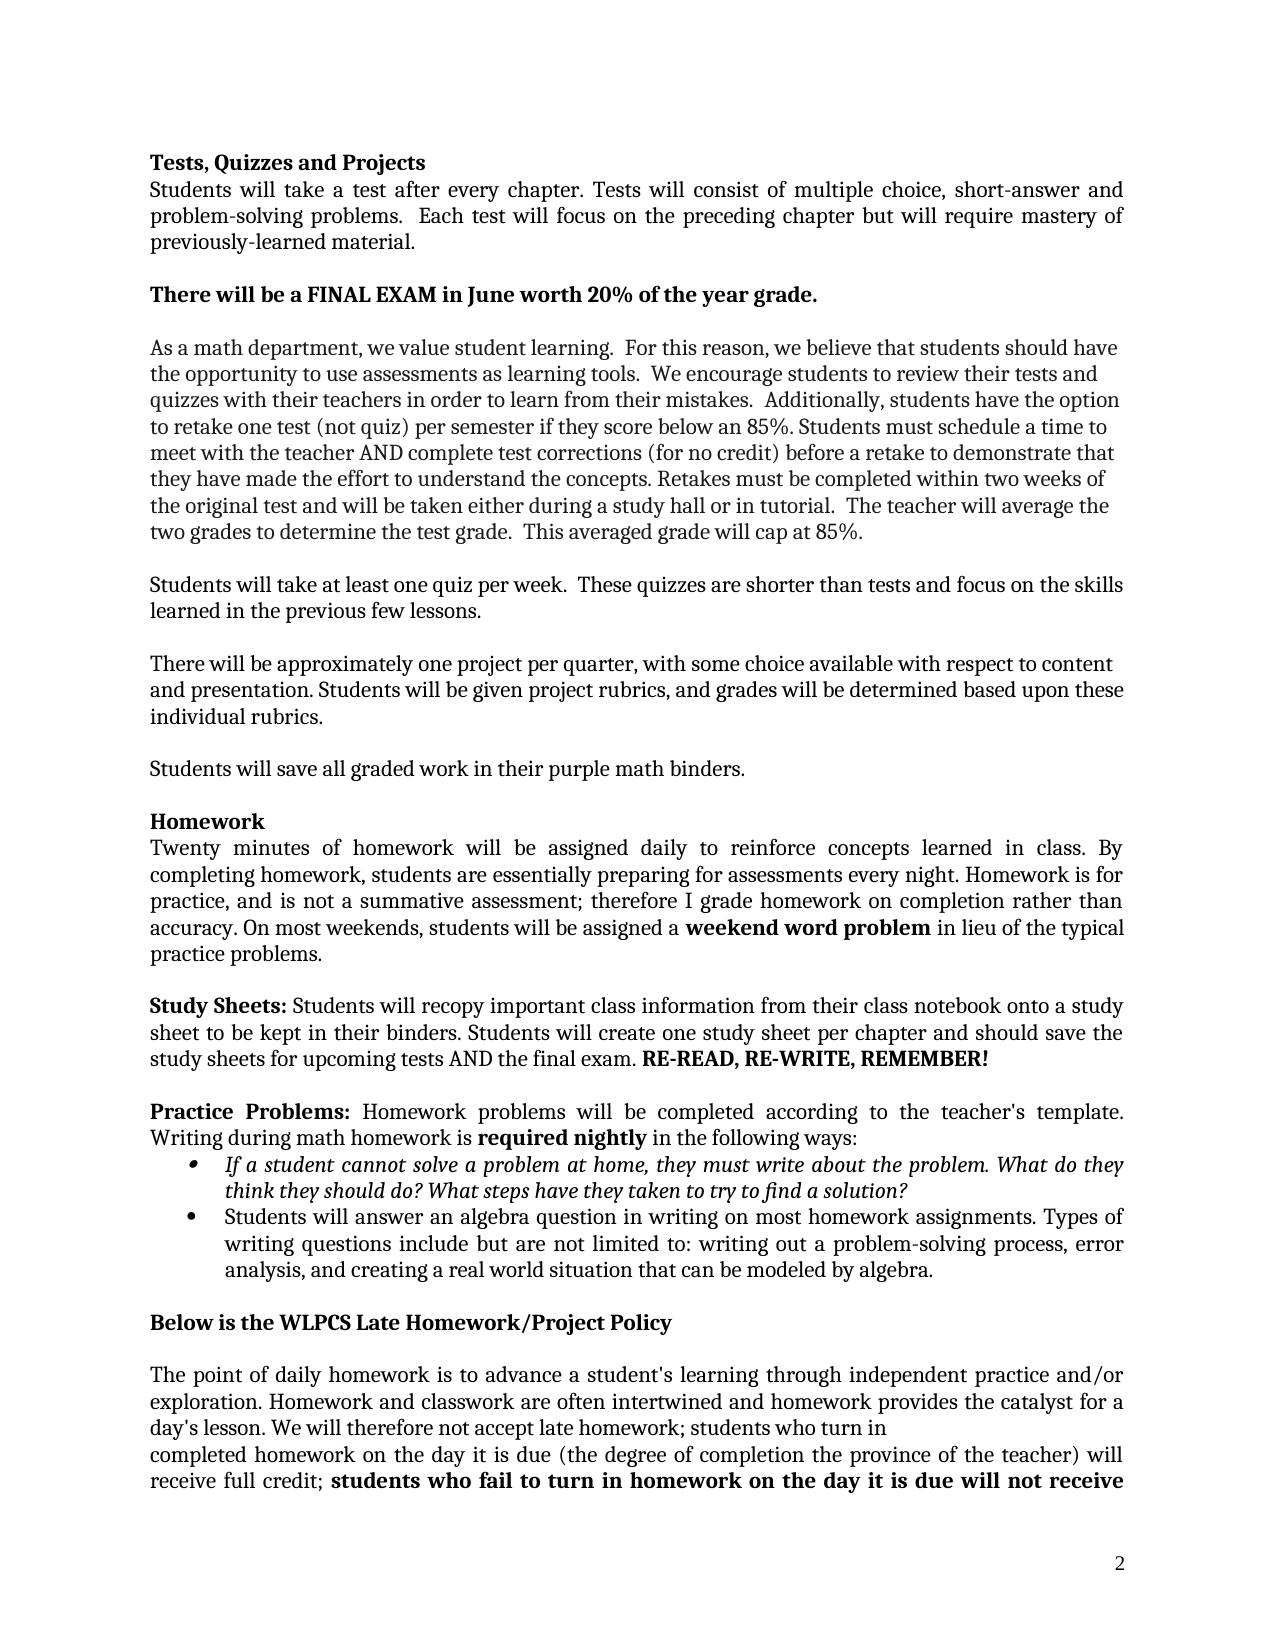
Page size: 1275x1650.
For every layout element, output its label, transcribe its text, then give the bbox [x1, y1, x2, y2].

text Tests, Quizzes and Projects [150, 150, 1125, 176]
text Students will take at least one quiz per week. These quizzes are shorter than tests and focus on the skills learned in the previous few lessons. [150, 572, 1125, 624]
list If a student cannot solve a problem at home, they must write about the problem. What do they think they should do? What steps have they taken to try to find a solution? [187, 1151, 1125, 1204]
text As a math department, we value student learning. For this reason, we believe that students should have the opportunity to use assessments as learning tools. We encourage students to review their tests and quizzes with their teachers in order to learn from their mistakes. Additionally, students have the option to retake one test (not quiz) per semester if they score below an 85%. Students must schedule a time to meet with the teacher AND complete test corrections (for no credit) before a retake to demonstrate that they have made the effort to understand the concepts. Retakes must be completed within two weeks of the original test and will be taken either during a study hall or in tutorial. The teacher will average the two grades to determine the test grade. This averaged grade will cap at 85%. [150, 334, 1125, 545]
text Practice Problems: Homework problems will be completed according to the teacher's template. Writing during math homework is required nightly in the following ways: [150, 1099, 1125, 1151]
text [150, 1441, 1125, 1494]
text Students will take a test after every chapter. Tests will consist of multiple choice, short-answer and problem-solving problems. Each test will focus on the preceding chapter but will require mastery of previously-learned material. [150, 176, 1125, 255]
text Study Sheets: Students will recopy important class information from their class notebook onto a study sheet to be kept in their binders. Students will create one study sheet per chapter and should save the study sheets for upcoming tests AND the final exam. RE-READ, RE-WRITE, REMEMBER! [150, 993, 1125, 1072]
text There will be approximately one project per quarter, with some choice available with respect to content and presentation. Students will be given project rubrics, and grades will be determined based upon these individual rubrics. [150, 651, 1125, 730]
text Homework [150, 809, 1125, 835]
text The point of daily homework is to advance a student's learning through independent practice and/or exploration. Homework and classwork are often intertwined and homework provides the catalyst for a day's lesson. We will therefore not accept late homework; students who turn in [150, 1362, 1125, 1441]
text Below is the WLPCS Late Homework/Project Policy [150, 1309, 1125, 1336]
text Twenty minutes of homework will be assigned daily to reinforce concepts learned in class. By completing homework, students are essentially preparing for assessments every night. Homework is for practice, and is not a summative assessment; therefore I grade homework on completion rather than accuracy. On most weekends, students will be assigned a weekend word problem in lieu of the typical practice problems. [150, 835, 1125, 967]
text There will be a FINAL EXAM in June worth 20% of the year grade. [150, 282, 1125, 308]
text Students will save all graded work in their purple math binders. [150, 756, 1125, 782]
list Students will answer an algebra question in writing on most homework assignments. Types of writing questions include but are not limited to: writing out a problem-solving process, error analysis, and creating a real world situation that can be modeled by algebra. [187, 1204, 1125, 1283]
